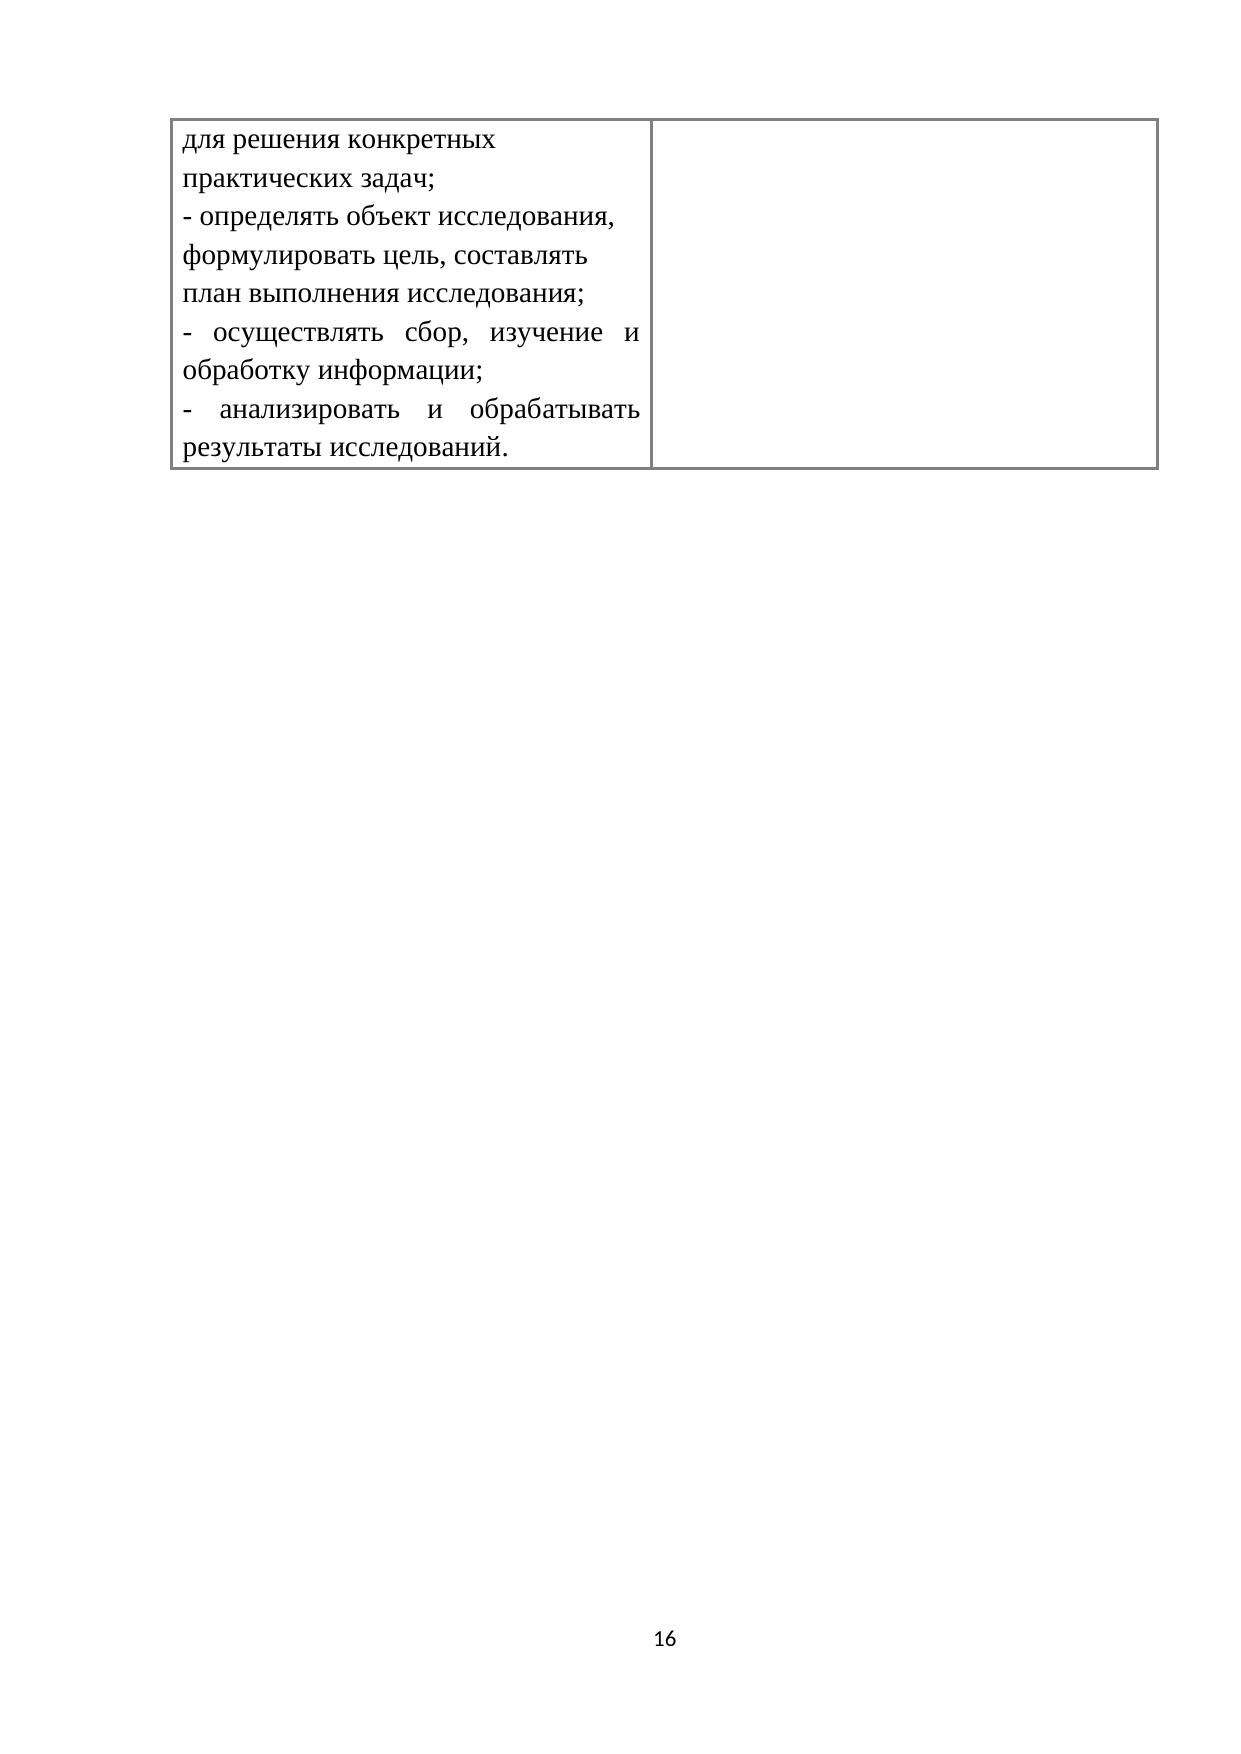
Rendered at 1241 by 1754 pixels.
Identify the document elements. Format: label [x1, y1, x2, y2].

table_cell [653, 121, 1156, 467]
table_cell [173, 121, 650, 467]
